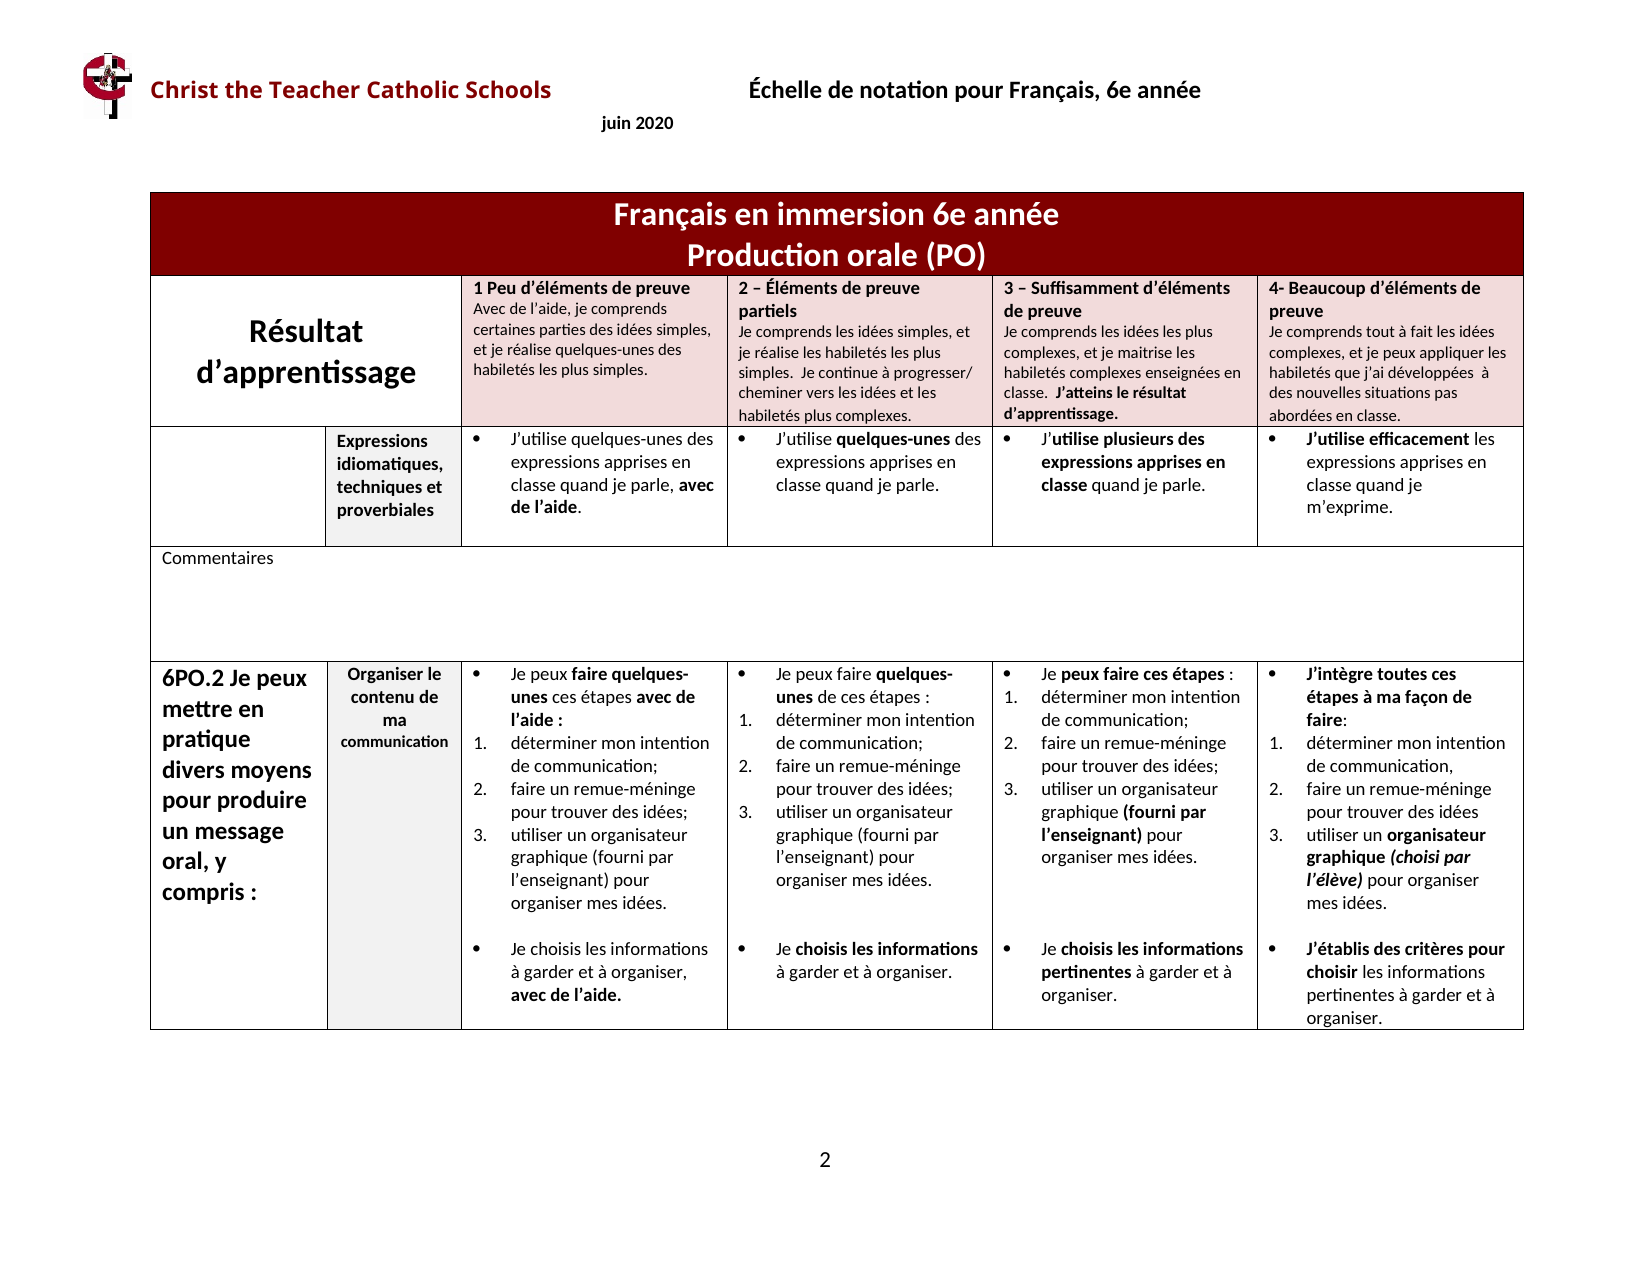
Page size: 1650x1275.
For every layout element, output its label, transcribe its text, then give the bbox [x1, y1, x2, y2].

table_cell J’utilise quelques-unes des expressions apprises en classe quand je parle, avec de l’aide. [462, 427, 727, 546]
table_cell J’utilise quelques-unes des expressions apprises en classe quand je parle. [728, 427, 992, 546]
table_cell J’intègre toutes ces étapes à ma façon de faire: déterminer mon intention de communication, faire un remue-méninge pour trouver des idées utiliser un organisateur graphique (choisi par l’élève) pour organiser mes idées. J’établis des critères pour choisir les informations pertinentes à garder et à organiser. [1258, 662, 1523, 1029]
table_cell Je peux faire quelques-unes ces étapes avec de l’aide : déterminer mon intention de communication; faire un remue-méninge pour trouver des idées; utiliser un organisateur graphique (fourni par l’enseignant) pour organiser mes idées. Je choisis les informations à garder et à organiser, avec de l’aide. [462, 662, 727, 1029]
table_cell 4- Beaucoup d’éléments de preuve Je comprends tout à fait les idées complexes, et je peux appliquer les habiletés que j’ai développées à des nouvelles situations pas abordées en classe. [1258, 276, 1523, 426]
table_cell J’utilise efficacement les expressions apprises en classe quand je m’exprime. [1258, 427, 1523, 546]
table_cell 6PO.2 Je peux mettre en pratique divers moyens pour produire un message oral, y compris : [151, 662, 327, 1029]
table_cell Résultat d’apprentissage [151, 276, 461, 426]
table_cell 3 – Suffisamment d’éléments de preuve Je comprends les idées les plus complexes, et je maitrise les habiletés complexes enseignées en classe. J’atteins le résultat d’apprentissage. [993, 276, 1257, 426]
table_cell 2 – Éléments de preuve partiels Je comprends les idées simples, et je réalise les habiletés les plus simples. Je continue à progresser/ cheminer vers les idées et les habiletés plus complexes. [728, 276, 992, 426]
table_cell Je peux faire quelques-unes de ces étapes : déterminer mon intention de communication; faire un remue-méninge pour trouver des idées; utiliser un organisateur graphique (fourni par l’enseignant) pour organiser mes idées. Je choisis les informations à garder et à organiser. [728, 662, 992, 1029]
table_cell J’utilise plusieurs des expressions apprises en classe quand je parle. [993, 427, 1257, 546]
table_cell Je peux faire ces étapes : déterminer mon intention de communication; faire un remue-méninge pour trouver des idées; utiliser un organisateur graphique (fourni par l’enseignant) pour organiser mes idées. Je choisis les informations pertinentes à garder et à organiser. [993, 662, 1257, 1029]
table_header Français en immersion 6e année Production orale (PO) [151, 193, 1523, 275]
table_cell Commentaires [151, 547, 1523, 661]
table_cell Expressions idiomatiques, techniques et proverbiales [326, 427, 461, 546]
table_cell Organiser le contenu de ma communication [328, 662, 461, 1029]
picture [81, 53, 132, 117]
table_cell 1 Peu d’éléments de preuve Avec de l’aide, je comprends certaines parties des idées simples, et je réalise quelques-unes des habiletés les plus simples. [462, 276, 727, 426]
